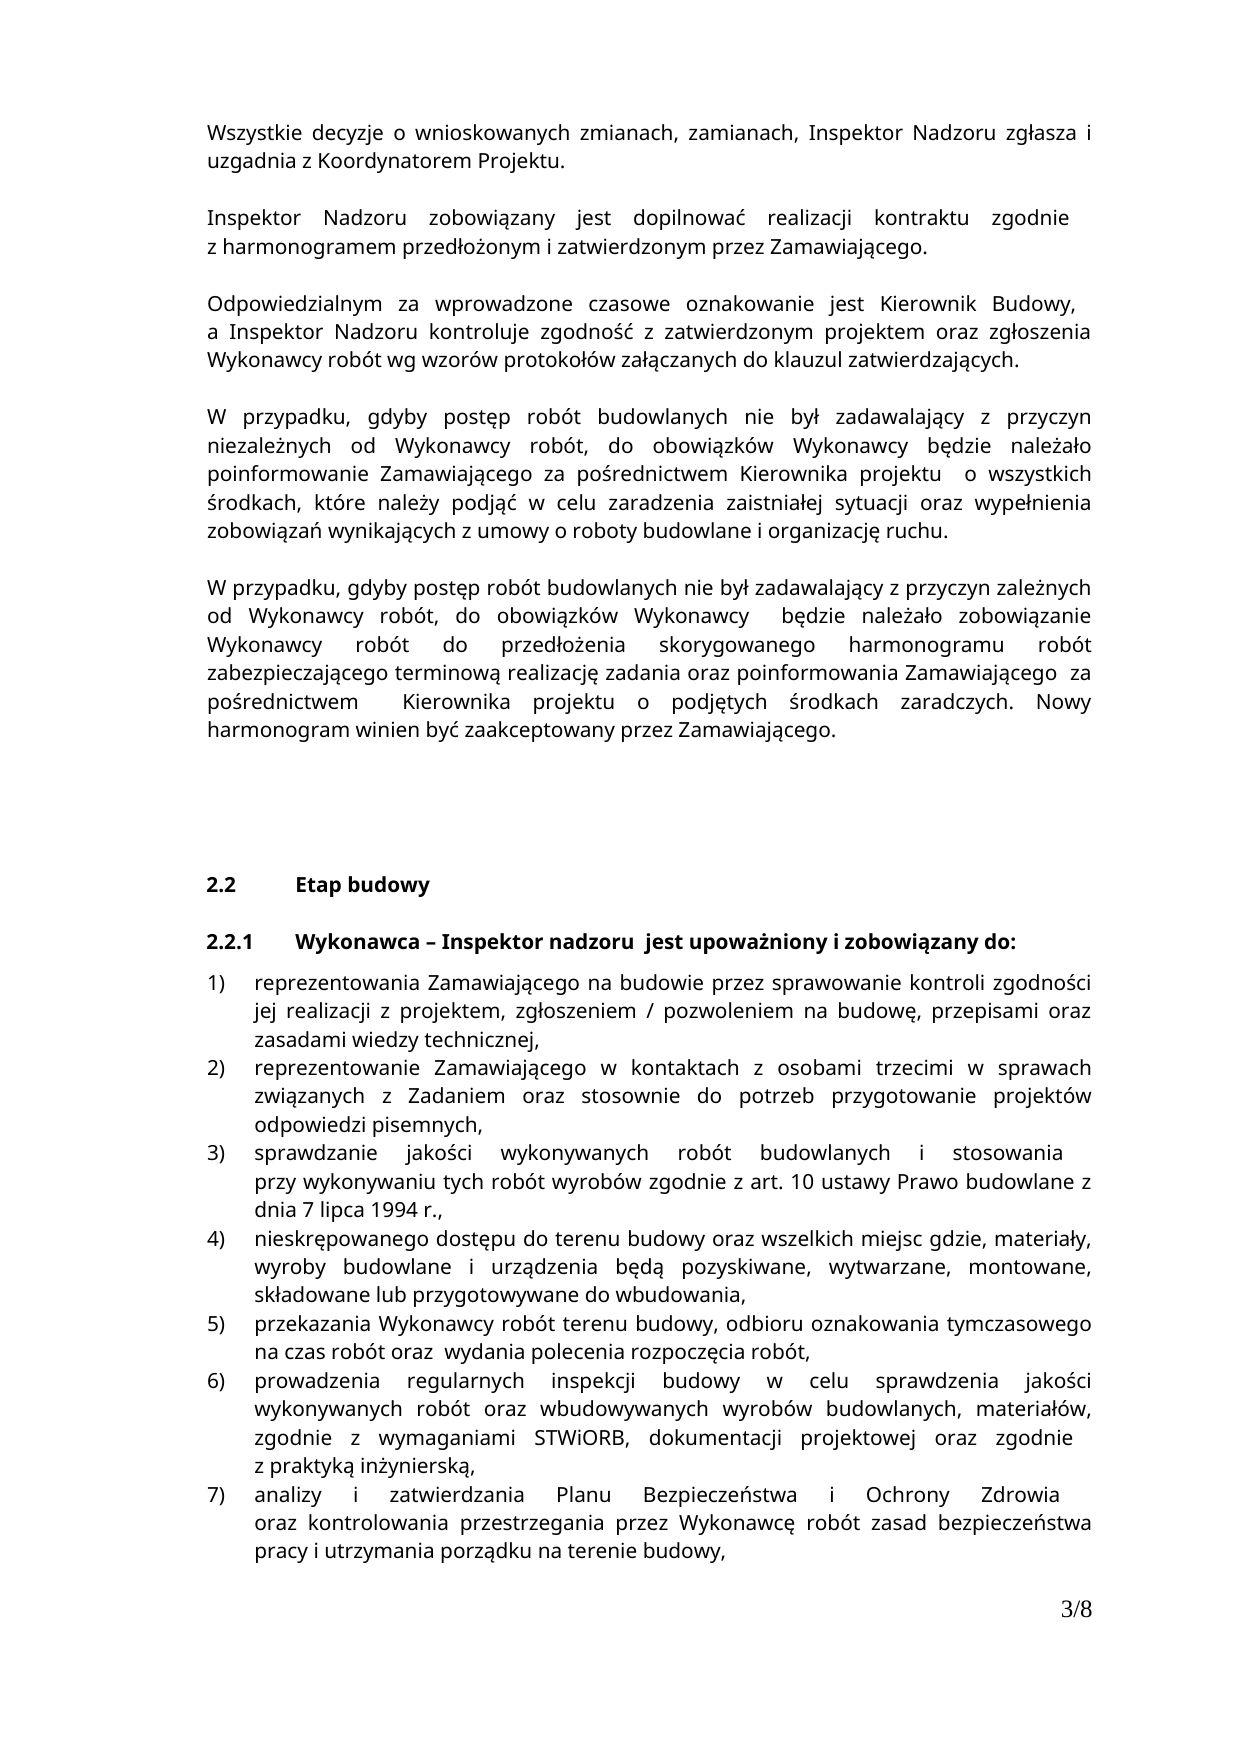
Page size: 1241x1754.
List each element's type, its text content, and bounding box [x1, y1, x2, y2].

list prowadzenia regularnych inspekcji budowy w celu sprawdzenia jakości wykonywanych robót oraz wbudowywanych wyrobów budowlanych, materiałów, zgodnie z wymaganiami STWiORB, dokumentacji projektowej oraz zgodnie z praktyką inżynierską, [207, 1366, 1092, 1480]
text W przypadku, gdyby postęp robót budowlanych nie był zadawalający z przyczyn zależnych od Wykonawcy robót, do obowiązków Wykonawcy będzie należało zobowiązanie Wykonawcy robót do przedłożenia skorygowanego harmonogramu robót zabezpieczającego terminową realizację zadania oraz poinformowania Zamawiającego za pośrednictwem Kierownika projektu o podjętych środkach zaradczych. Nowy harmonogram winien być zaakceptowany przez Zamawiającego. [207, 573, 1092, 744]
text W przypadku, gdyby postęp robót budowlanych nie był zadawalający z przyczyn niezależnych od Wykonawcy robót, do obowiązków Wykonawcy będzie należało poinformowanie Zamawiającego za pośrednictwem Kierownika projektu o wszystkich środkach, które należy podjąć w celu zaradzenia zaistniałej sytuacji oraz wypełnienia zobowiązań wynikających z umowy o roboty budowlane i organizację ruchu. [207, 402, 1092, 545]
list analizy i zatwierdzania Planu Bezpieczeństwa i Ochrony Zdrowia oraz kontrolowania przestrzegania przez Wykonawcę robót zasad bezpieczeństwa pracy i utrzymania porządku na terenie budowy, [207, 1480, 1092, 1565]
list sprawdzanie jakości wykonywanych robót budowlanych i stosowania przy wykonywaniu tych robót wyrobów zgodnie z art. 10 ustawy Prawo budowlane z dnia 7 lipca 1994 r., [207, 1138, 1092, 1224]
text Odpowiedzialnym za wprowadzone czasowe oznakowanie jest Kierownik Budowy, a Inspektor Nadzoru kontroluje zgodność z zatwierdzonym projektem oraz zgłoszenia Wykonawcy robót wg wzorów protokołów załączanych do klauzul zatwierdzających. [207, 289, 1092, 374]
list przekazania Wykonawcy robót terenu budowy, odbioru oznakowania tymczasowego na czas robót oraz wydania polecenia rozpoczęcia robót, [207, 1309, 1092, 1366]
list nieskrępowanego dostępu do terenu budowy oraz wszelkich miejsc gdzie, materiały, wyroby budowlane i urządzenia będą pozyskiwane, wytwarzane, montowane, składowane lub przygotowywane do wbudowania, [207, 1224, 1092, 1309]
text 2.2.1 Wykonawca – Inspektor nadzoru jest upoważniony i zobowiązany do: [206, 927, 1092, 955]
list reprezentowania Zamawiającego na budowie przez sprawowanie kontroli zgodności jej realizacji z projektem, zgłoszeniem / pozwoleniem na budowę, przepisami oraz zasadami wiedzy technicznej, [207, 968, 1092, 1053]
text Inspektor Nadzoru zobowiązany jest dopilnować realizacji kontraktu zgodnie z harmonogramem przedłożonym i zatwierdzonym przez Zamawiającego. [207, 203, 1092, 260]
text 2.2 Etap budowy [148, 870, 1092, 898]
list reprezentowanie Zamawiającego w kontaktach z osobami trzecimi w sprawach związanych z Zadaniem oraz stosownie do potrzeb przygotowanie projektów odpowiedzi pisemnych, [207, 1053, 1092, 1138]
text Wszystkie decyzje o wnioskowanych zmianach, zamianach, Inspektor Nadzoru zgłasza i uzgadnia z Koordynatorem Projektu. [207, 118, 1092, 175]
